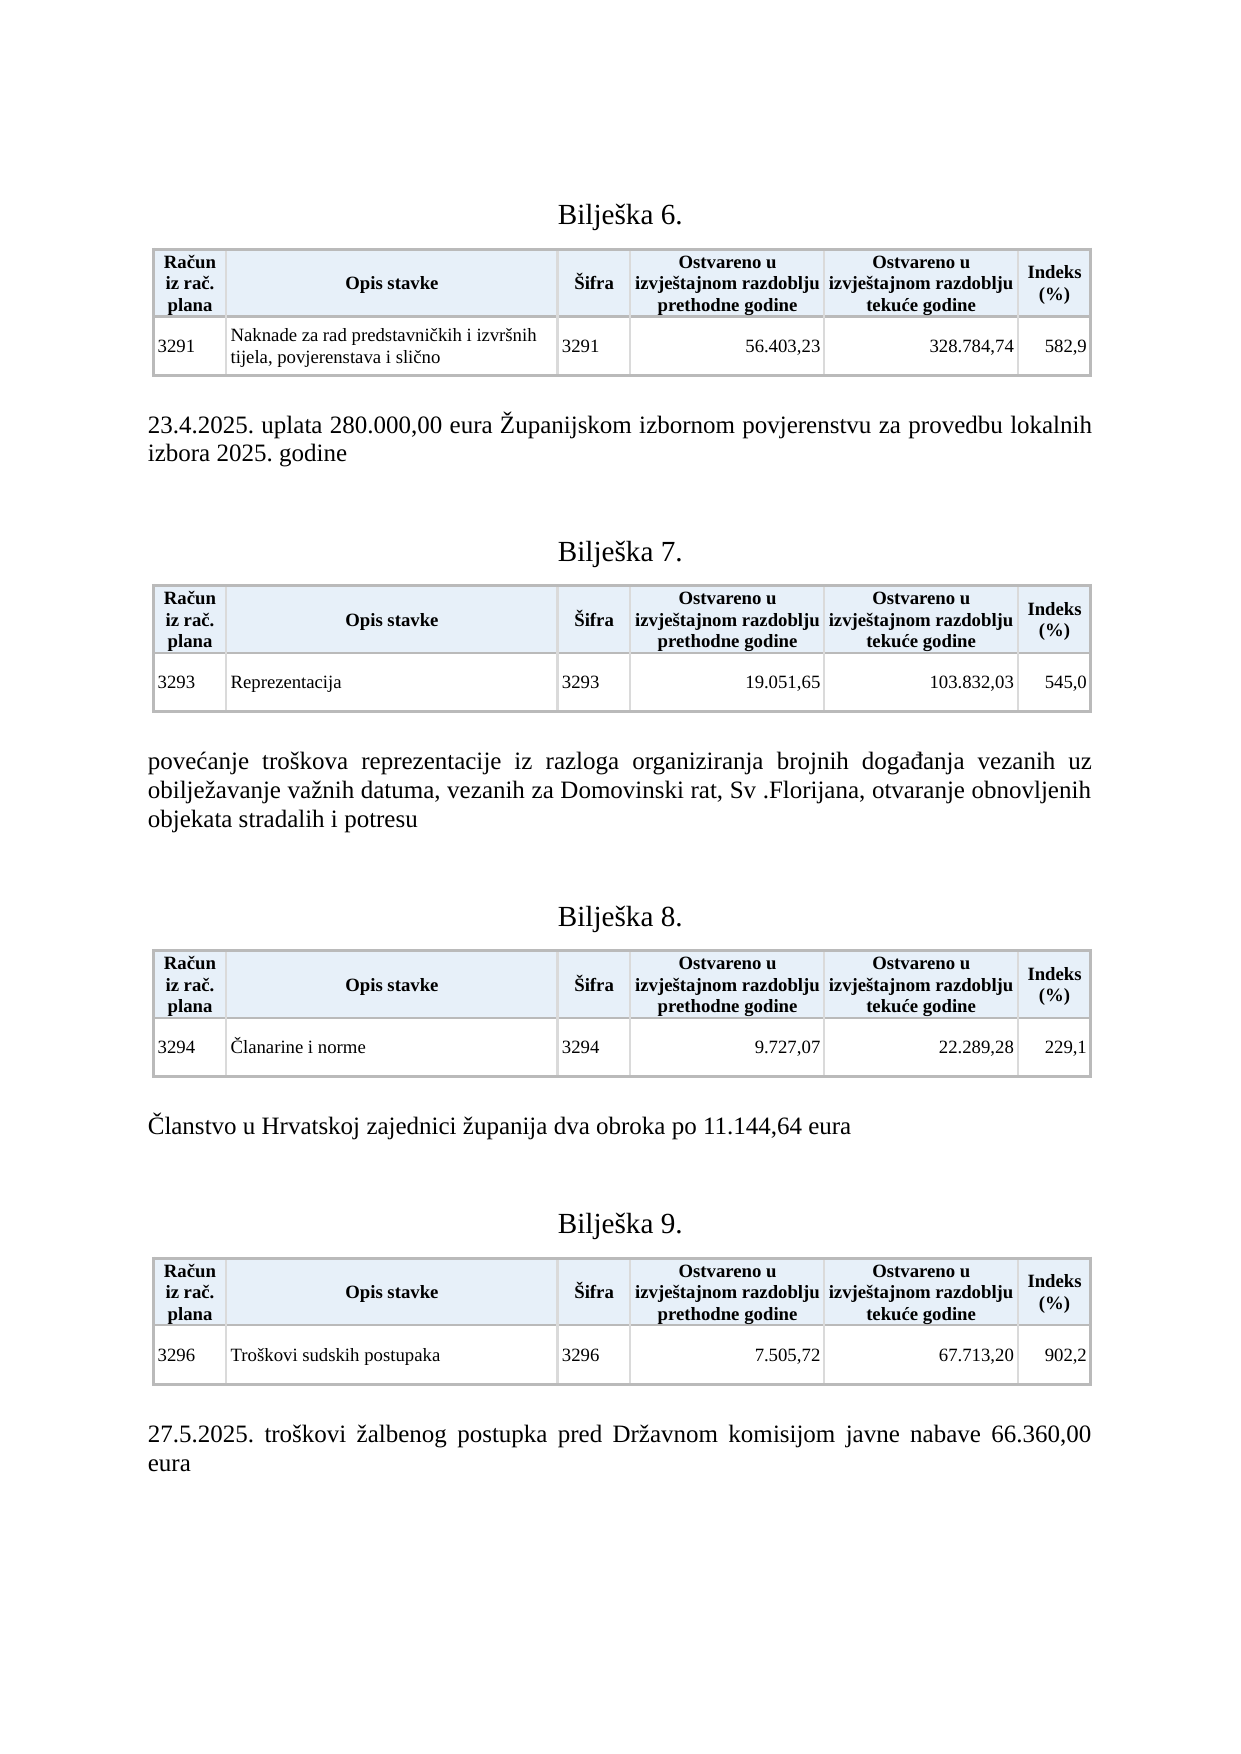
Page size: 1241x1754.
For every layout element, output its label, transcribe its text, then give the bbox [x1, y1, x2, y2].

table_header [631, 1260, 823, 1324]
table_cell 3294 [559, 1019, 629, 1075]
table_header Indeks (%) [1019, 952, 1089, 1017]
table_cell 3296 [559, 1326, 629, 1383]
table_cell 56.403,23 [631, 318, 823, 374]
text 27.5.2025. troškovi žalbenog postupka pred Državnom komisijom javne nabave 66.360,00 eura [148, 1419, 1093, 1476]
table_header Ostvareno u izvještajnom razdoblju prethodne godine [631, 587, 823, 652]
table_cell Troškovi sudskih postupaka [227, 1326, 556, 1383]
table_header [631, 251, 823, 315]
text Članstvo u Hrvatskoj zajednici županija dva obroka po 11.144,64 eura [148, 1111, 1093, 1140]
text 23.4.2025. uplata 280.000,00 eura Županijskom izbornom povjerenstvu za provedbu lokalnih izbora 2025. godine [148, 410, 1093, 467]
table_cell 3291 [559, 318, 629, 374]
table_header Šifra [559, 1260, 629, 1324]
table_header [825, 251, 1017, 315]
text Bilješka 8. [148, 899, 1093, 932]
text Bilješka 7. [148, 534, 1093, 567]
table_cell 3296 [155, 1326, 225, 1383]
table_cell 545,0 [1019, 654, 1089, 710]
table_cell 582,9 [1019, 318, 1089, 374]
table_header Ostvareno u izvještajnom razdoblju tekuće godine [825, 587, 1017, 652]
table_cell 7.505,72 [631, 1326, 823, 1383]
table_cell 19.051,65 [631, 654, 823, 710]
table_header Šifra [559, 587, 629, 652]
table_cell Naknade za rad predstavničkih i izvršnih tijela, povjerenstava i slično [227, 318, 556, 374]
table_header Ostvareno u izvještajnom razdoblju tekuće godine [825, 952, 1017, 1017]
table_header Indeks (%) [1019, 587, 1089, 652]
table_cell Članarine i norme [227, 1019, 556, 1075]
table_cell 3293 [155, 654, 225, 710]
table_cell 328.784,74 [825, 318, 1017, 374]
table_header Šifra [559, 251, 629, 315]
table_header Indeks (%) [1019, 251, 1089, 315]
table_header Indeks (%) [1019, 1260, 1089, 1324]
table_cell 3291 [155, 318, 225, 374]
table_header Račun iz rač. plana [155, 952, 225, 1017]
table_header Opis stavke [227, 1260, 556, 1324]
text povećanje troškova reprezentacije iz razloga organiziranja brojnih događanja vezanih uz obilježavanje važnih datuma, vezanih za Domovinski rat, Sv .Florijana, otvaranje obnovljenih objekata stradalih i potresu [148, 746, 1093, 832]
table_header Opis stavke [227, 952, 556, 1017]
table_cell 229,1 [1019, 1019, 1089, 1075]
table_header Šifra [559, 952, 629, 1017]
table_cell 103.832,03 [825, 654, 1017, 710]
table_cell 3294 [155, 1019, 225, 1075]
table_header Ostvareno u izvještajnom razdoblju prethodne godine [631, 952, 823, 1017]
table_cell Reprezentacija [227, 654, 556, 710]
table_header Račun iz rač. plana [155, 251, 225, 315]
table_cell 902,2 [1019, 1326, 1089, 1383]
table_header Opis stavke [227, 251, 556, 315]
text Bilješka 6. [148, 197, 1093, 231]
table_cell 22.289,28 [825, 1019, 1017, 1075]
table_header Opis stavke [227, 587, 556, 652]
table_cell 9.727,07 [631, 1019, 823, 1075]
table_cell 3293 [559, 654, 629, 710]
table_cell 67.713,20 [825, 1326, 1017, 1383]
text Bilješka 9. [148, 1206, 1093, 1240]
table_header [825, 1260, 1017, 1324]
table_header Račun iz rač. plana [155, 1260, 225, 1324]
table_header Račun iz rač. plana [155, 587, 225, 652]
